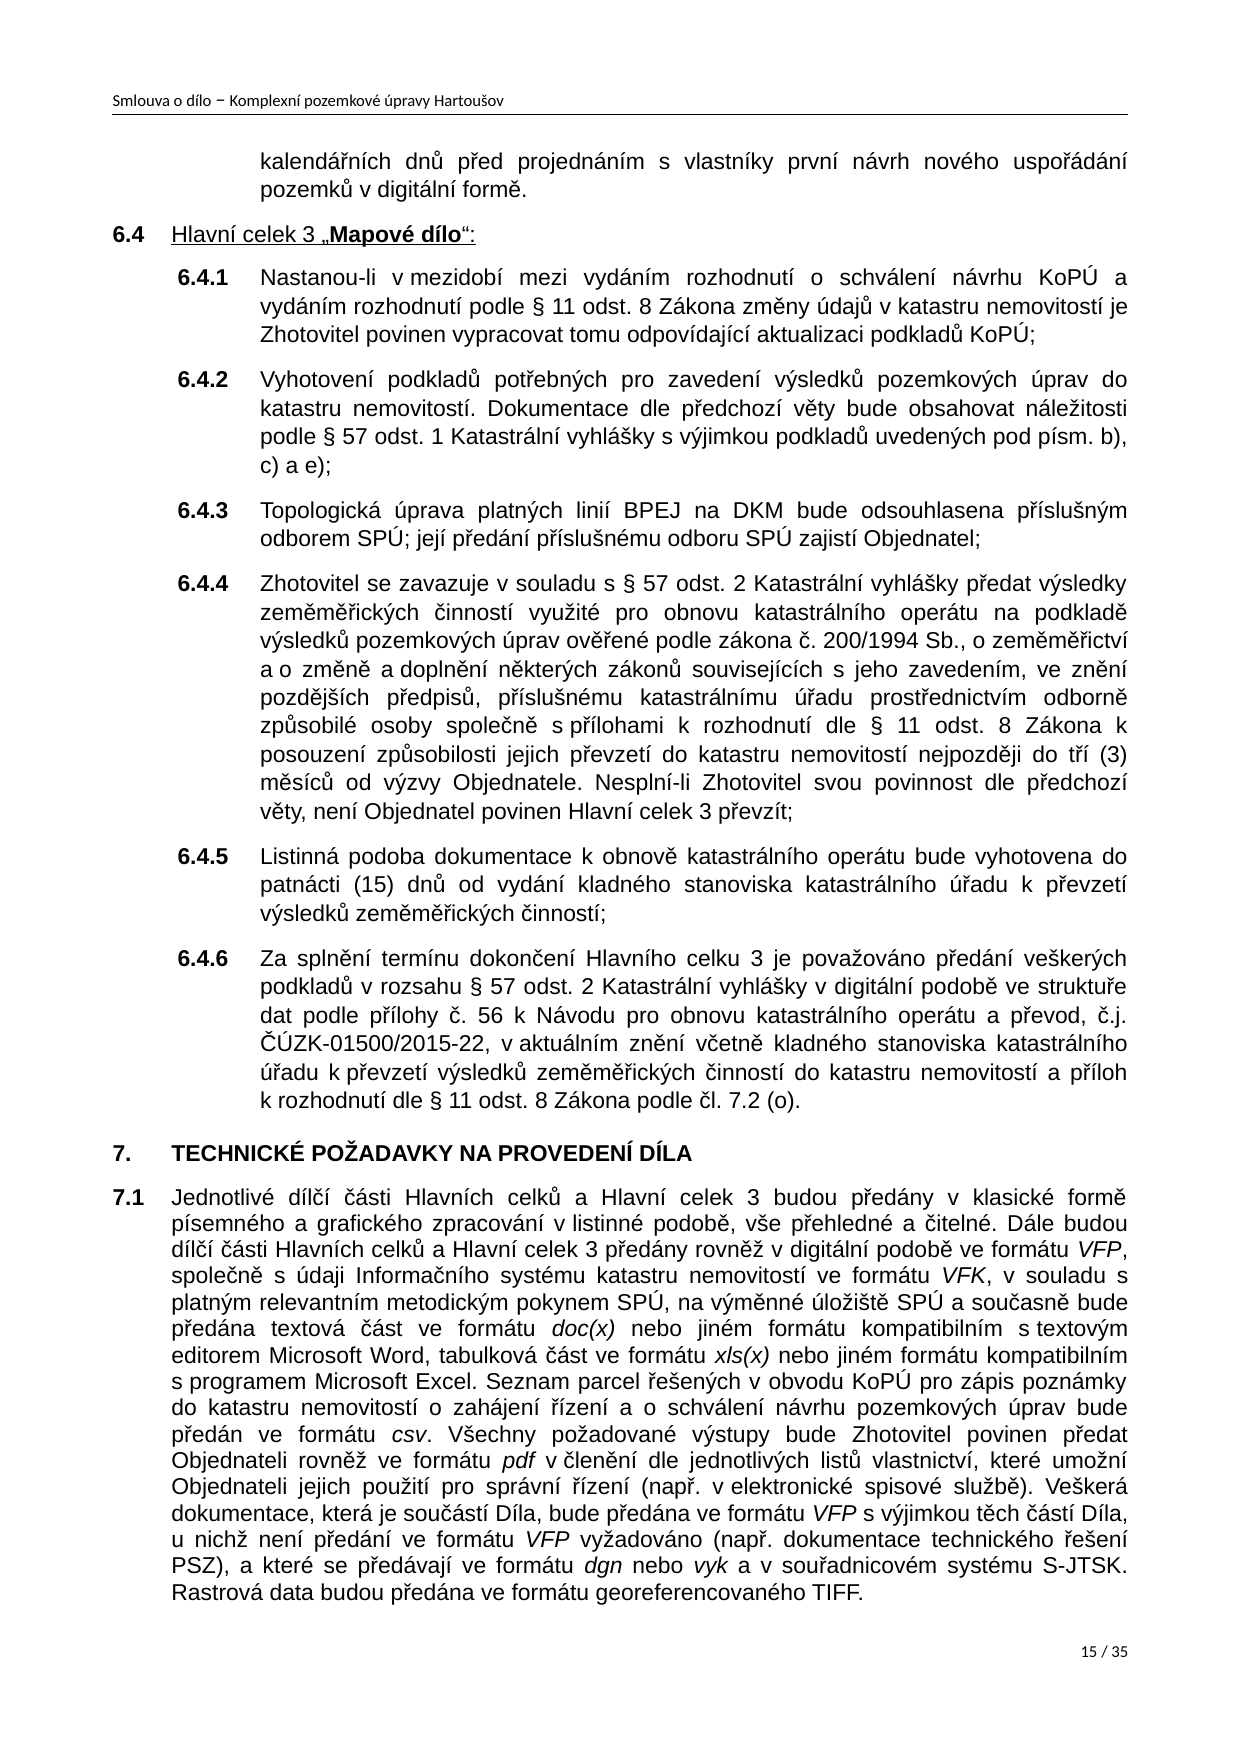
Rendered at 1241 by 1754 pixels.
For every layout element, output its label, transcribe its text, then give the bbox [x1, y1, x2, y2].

text Topologická úprava platných linií BPEJ na DKM bude odsouhlasena příslušným odborem SPÚ; její předání příslušnému odboru SPÚ zajistí Objednatel; [177, 497, 1128, 551]
text Za splnění termínu dokončení Hlavního celku 3 je považováno předání veškerých podkladů v rozsahu § 57 odst. 2 Katastrální vyhlášky v digitální podobě ve struktuře dat podle přílohy č. 56 k Návodu pro obnovu katastrálního operátu a převod, č.j. ČÚZK-01500/2015-22, v aktuálním znění včetně kladného stanoviska katastrálního úřadu k převzetí výsledků zeměměřických činností do katastru nemovitostí a příloh k rozhodnutí dle § 11 odst. 8 Zákona podle čl. 7.2 (o). [177, 945, 1128, 1113]
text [177, 148, 1128, 202]
text Zhotovitel se zavazuje v souladu s § 57 odst. 2 Katastrální vyhlášky předat výsledky zeměměřických činností využité pro obnovu katastrálního operátu na podkladě výsledků pozemkových úprav ověřené podle zákona č. 200/1994 Sb., o zeměměřictví a o změně a doplnění některých zákonů souvisejících s jeho zavedením, ve znění pozdějších předpisů, příslušnému katastrálnímu úřadu prostřednictvím odborně způsobilé osoby společně s přílohami k rozhodnutí dle § 11 odst. 8 Zákona k posouzení způsobilosti jejich převzetí do katastru nemovitostí nejpozději do tří (3) měsíců od výzvy Objednatele. Nesplní-li Zhotovitel svou povinnost dle předchozí věty, není Objednatel povinen Hlavní celek 3 převzít; [177, 570, 1128, 824]
text Technické požadavky na provedení díla [112, 1140, 1128, 1167]
text Jednotlivé dílčí části Hlavních celků a Hlavní celek 3 budou předány v klasické formě písemného a grafického zpracování v listinné podobě, vše přehledné a čitelné. Dále budou dílčí části Hlavních celků a Hlavní celek 3 předány rovněž v digitální podobě ve formátu VFP, společně s údaji Informačního systému katastru nemovitostí ve formátu VFK, v souladu s platným relevantním metodickým pokynem SPÚ, na výměnné úložiště SPÚ a současně bude předána textová část ve formátu doc(x) nebo jiném formátu kompatibilním s textovým editorem Microsoft Word, tabulková část ve formátu xls(x) nebo jiném formátu kompatibilním s programem Microsoft Excel. Seznam parcel řešených v obvodu KoPÚ pro zápis poznámky do katastru nemovitostí o zahájení řízení a o schválení návrhu pozemkových úprav bude předán ve formátu csv. Všechny požadované výstupy bude Zhotovitel povinen předat Objednateli rovněž ve formátu pdf v členění dle jednotlivých listů vlastnictví, které umožní Objednateli jejich použití pro správní řízení (např. v elektronické spisové službě). Veškerá dokumentace, která je součástí Díla, bude předána ve formátu VFP s výjimkou těch částí Díla, u nichž není předání ve formátu VFP vyžadováno (např. dokumentace technického řešení PSZ), a které se předávají ve formátu dgn nebo vyk a v souřadnicovém systému S-JTSK. Rastrová data budou předána ve formátu georeferencovaného TIFF. [112, 1183, 1128, 1605]
text Hlavní celek 3 „Mapové dílo“: [112, 221, 1128, 248]
text Nastanou-li v mezidobí mezi vydáním rozhodnutí o schválení návrhu KoPÚ a vydáním rozhodnutí podle § 11 odst. 8 Zákona změny údajů v katastru nemovitostí je Zhotovitel povinen vypracovat tomu odpovídající aktualizaci podkladů KoPÚ; [177, 264, 1128, 347]
text Vyhotovení podkladů potřebných pro zavedení výsledků pozemkových úprav do katastru nemovitostí. Dokumentace dle předchozí věty bude obsahovat náležitosti podle § 57 odst. 1 Katastrální vyhlášky s výjimkou podkladů uvedených pod písm. b), c) a e); [177, 366, 1128, 478]
text Listinná podoba dokumentace k obnově katastrálního operátu bude vyhotovena do patnácti (15) dnů od vydání kladného stanoviska katastrálního úřadu k převzetí výsledků zeměměřických činností; [177, 843, 1128, 926]
